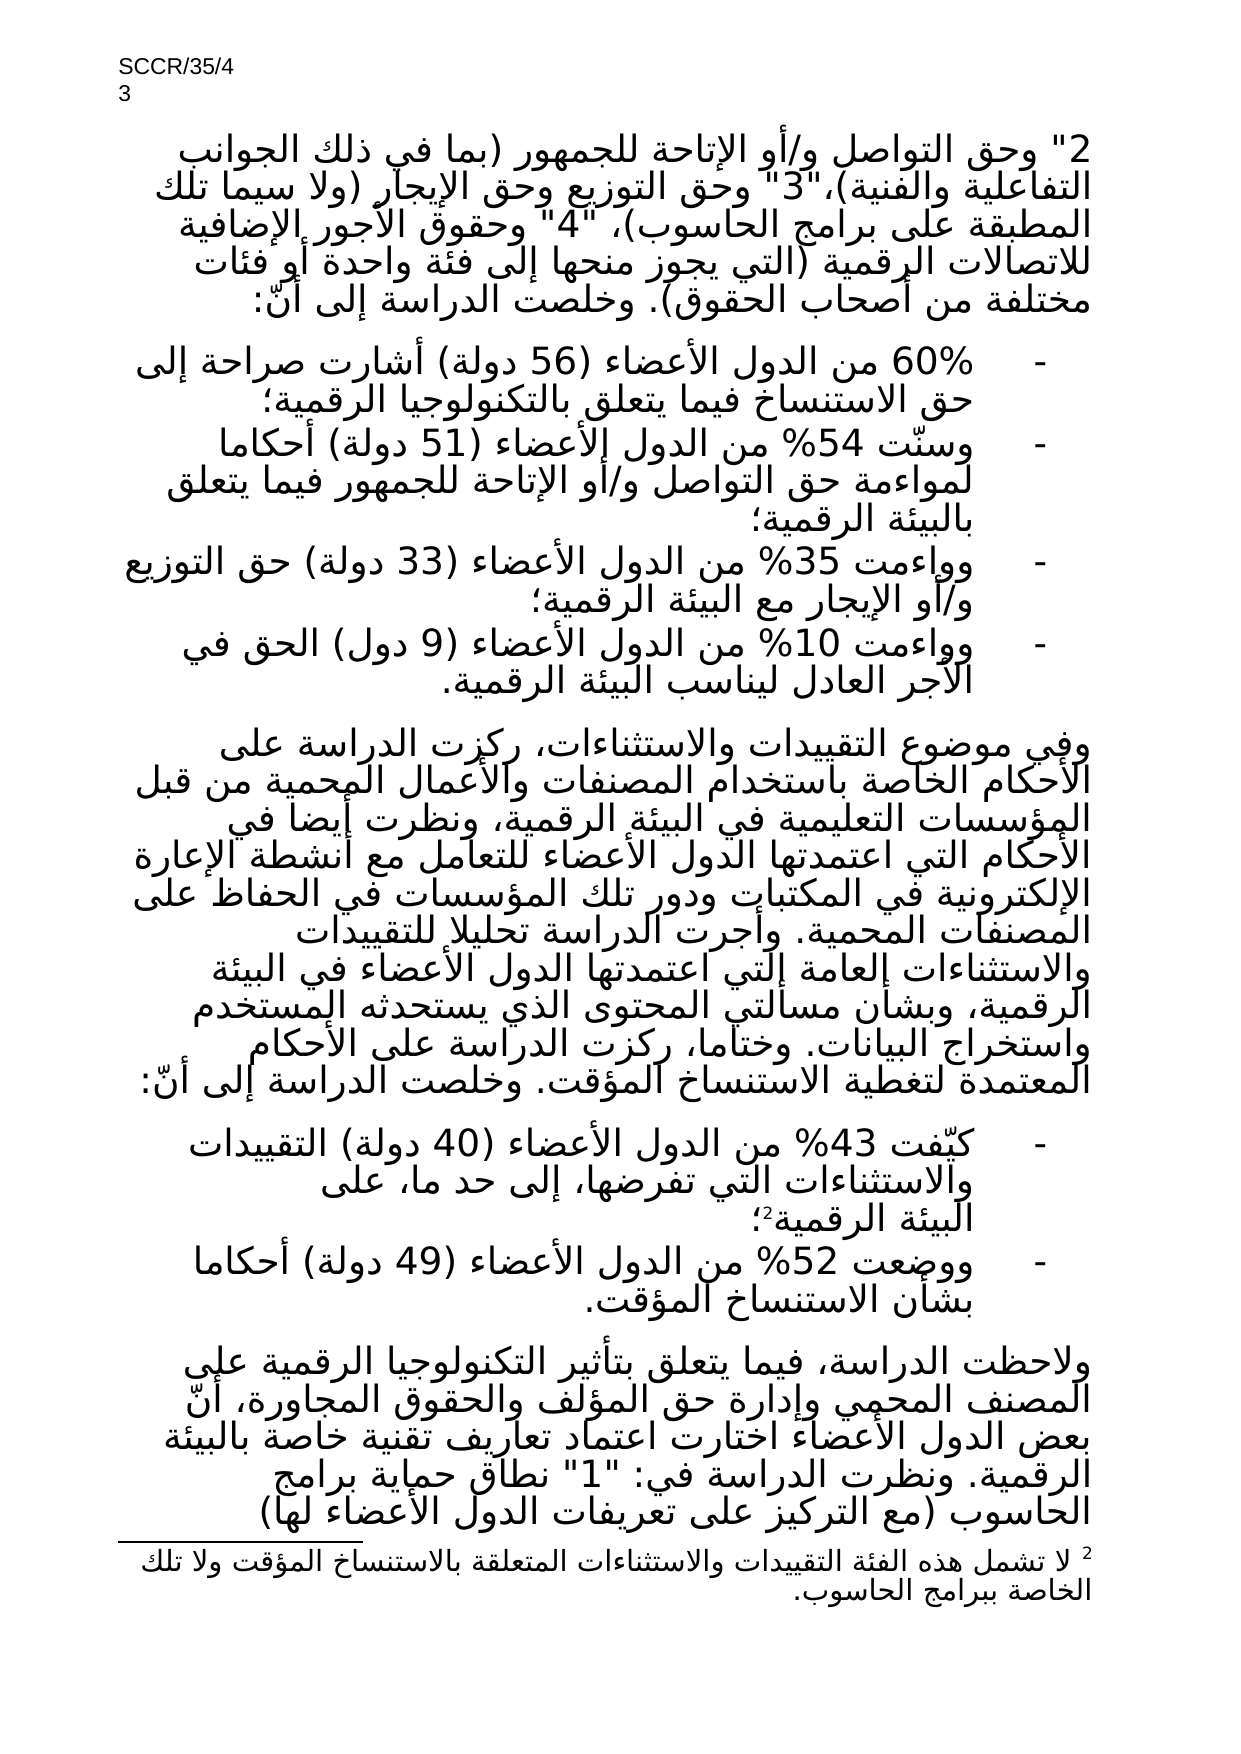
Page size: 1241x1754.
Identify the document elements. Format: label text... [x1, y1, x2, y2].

list 60% من الدول الأعضاء (56 دولة) أشارت صراحة إلى حق الاستنساخ فيما يتعلق بالتكنولوجيا الرقمية؛ [118, 345, 1033, 420]
list وواءمت 10% من الدول الأعضاء (9 دول) الحق في الأجر العادل ليناسب البيئة الرقمية. [118, 626, 1033, 701]
list وسنّت 54% من الدول الأعضاء (51 دولة) أحكاما لمواءمة حق التواصل و/أو الإتاحة للجمهور فيما يتعلق بالبيئة الرقمية؛ [118, 426, 1033, 538]
text وفي موضوع التقييدات والاستثناءات، ركزت الدراسة على الأحكام الخاصة باستخدام المصنفات والأعمال المحمية من قبل المؤسسات التعليمية في البيئة الرقمية، ونظرت أيضا في الأحكام التي اعتمدتها الدول الأعضاء للتعامل مع أنشطة الإعارة الإلكترونية في المكتبات ودور تلك المؤسسات في الحفاظ على المصنفات المحمية. وأجرت الدراسة تحليلا للتقييدات والاستثناءات العامة التي اعتمدتها الدول الأعضاء في البيئة الرقمية، وبشأن مسألتي المحتوى الذي يستحدثه المستخدم واستخراج البيانات. وختاما، ركزت الدراسة على الأحكام المعتمدة لتغطية الاستنساخ المؤقت. وخلصت الدراسة إلى أنّ: [118, 726, 1092, 1101]
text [118, 1345, 1092, 1532]
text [118, 132, 1092, 320]
list وواءمت 35% من الدول الأعضاء (33 دولة) حق التوزيع و/أو الإيجار مع البيئة الرقمية؛ [118, 545, 1033, 620]
list ووضعت 52% من الدول الأعضاء (49 دولة) أحكاما بشأن الاستنساخ المؤقت. [118, 1245, 1033, 1320]
list كيّفت 43% من الدول الأعضاء (40 دولة) التقييدات والاستثناءات التي تفرضها، إلى حد ما، على البيئة الرقمية؛ [118, 1126, 1033, 1238]
